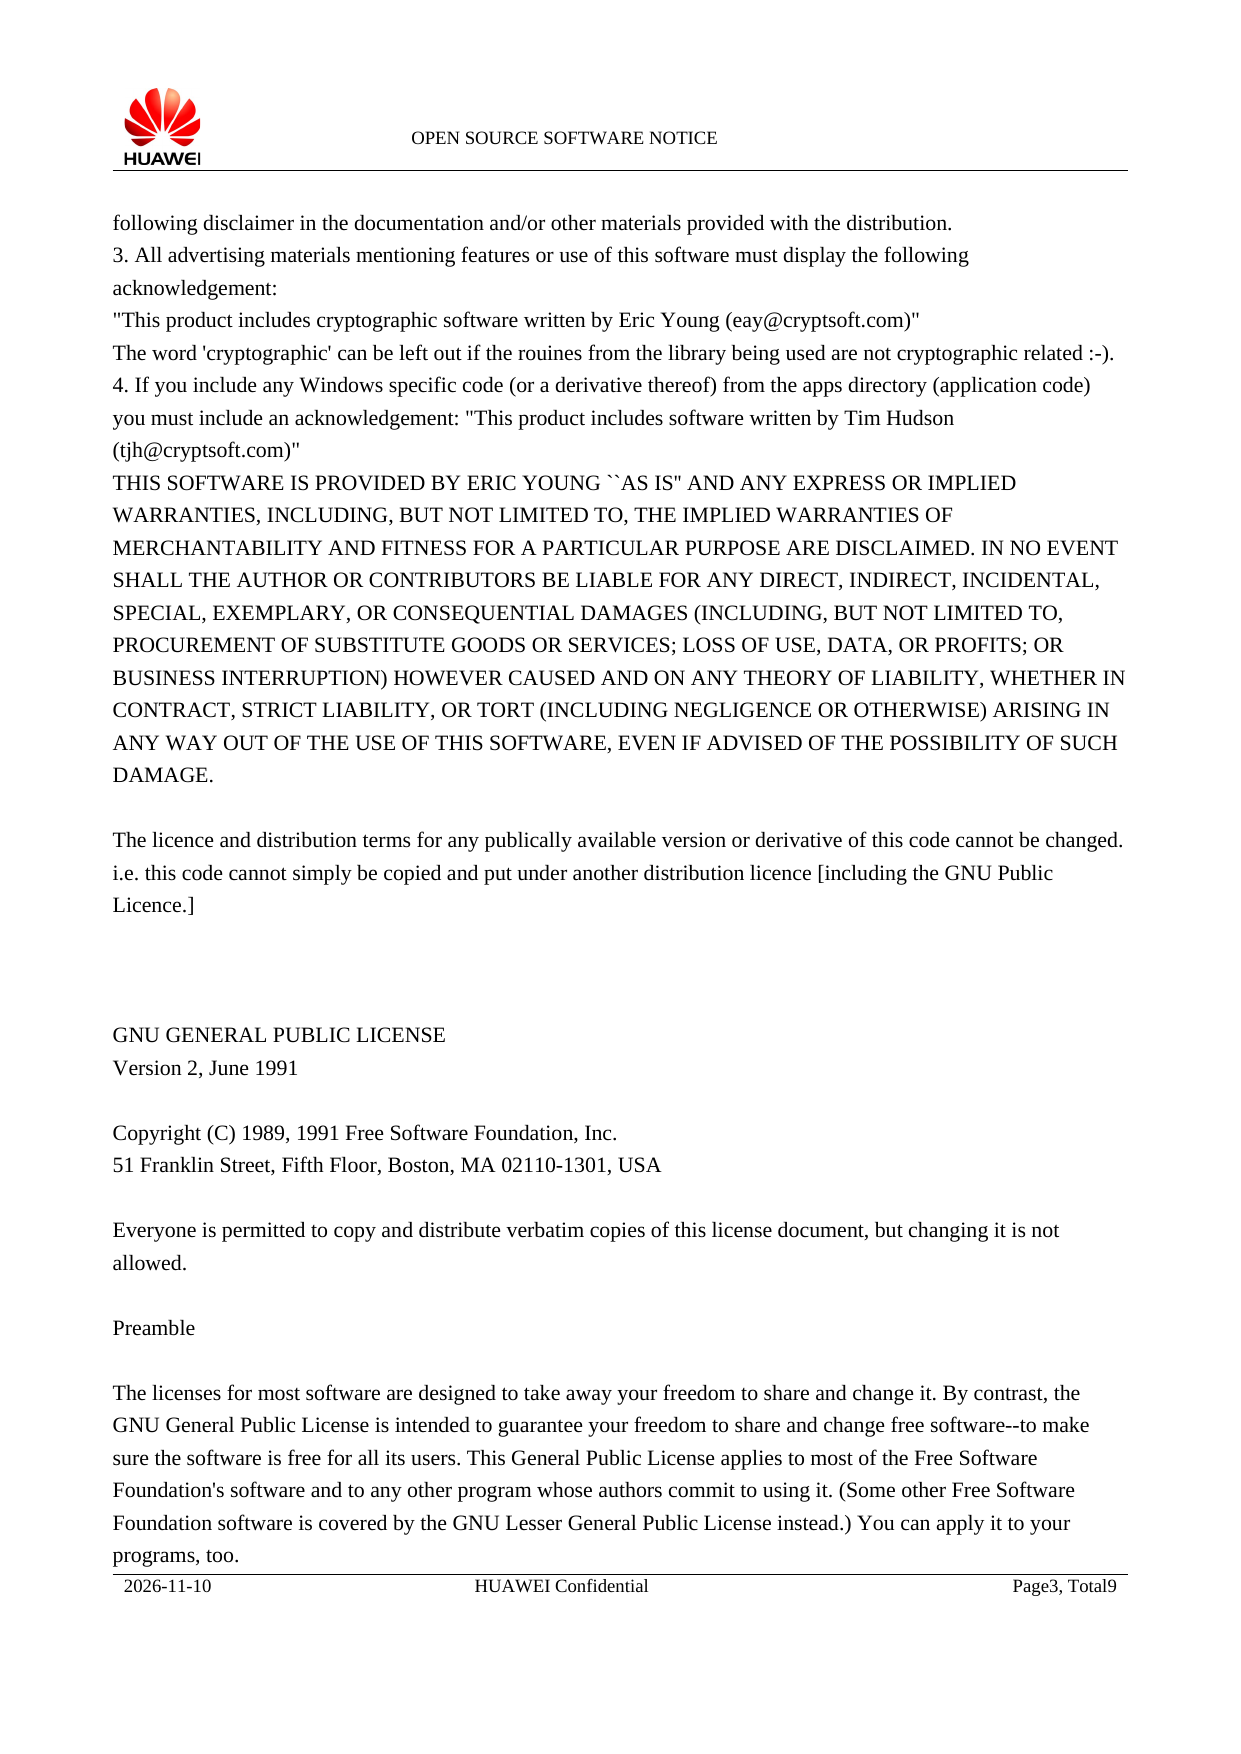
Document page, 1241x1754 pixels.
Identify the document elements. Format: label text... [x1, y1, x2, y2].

picture [124, 88, 201, 165]
